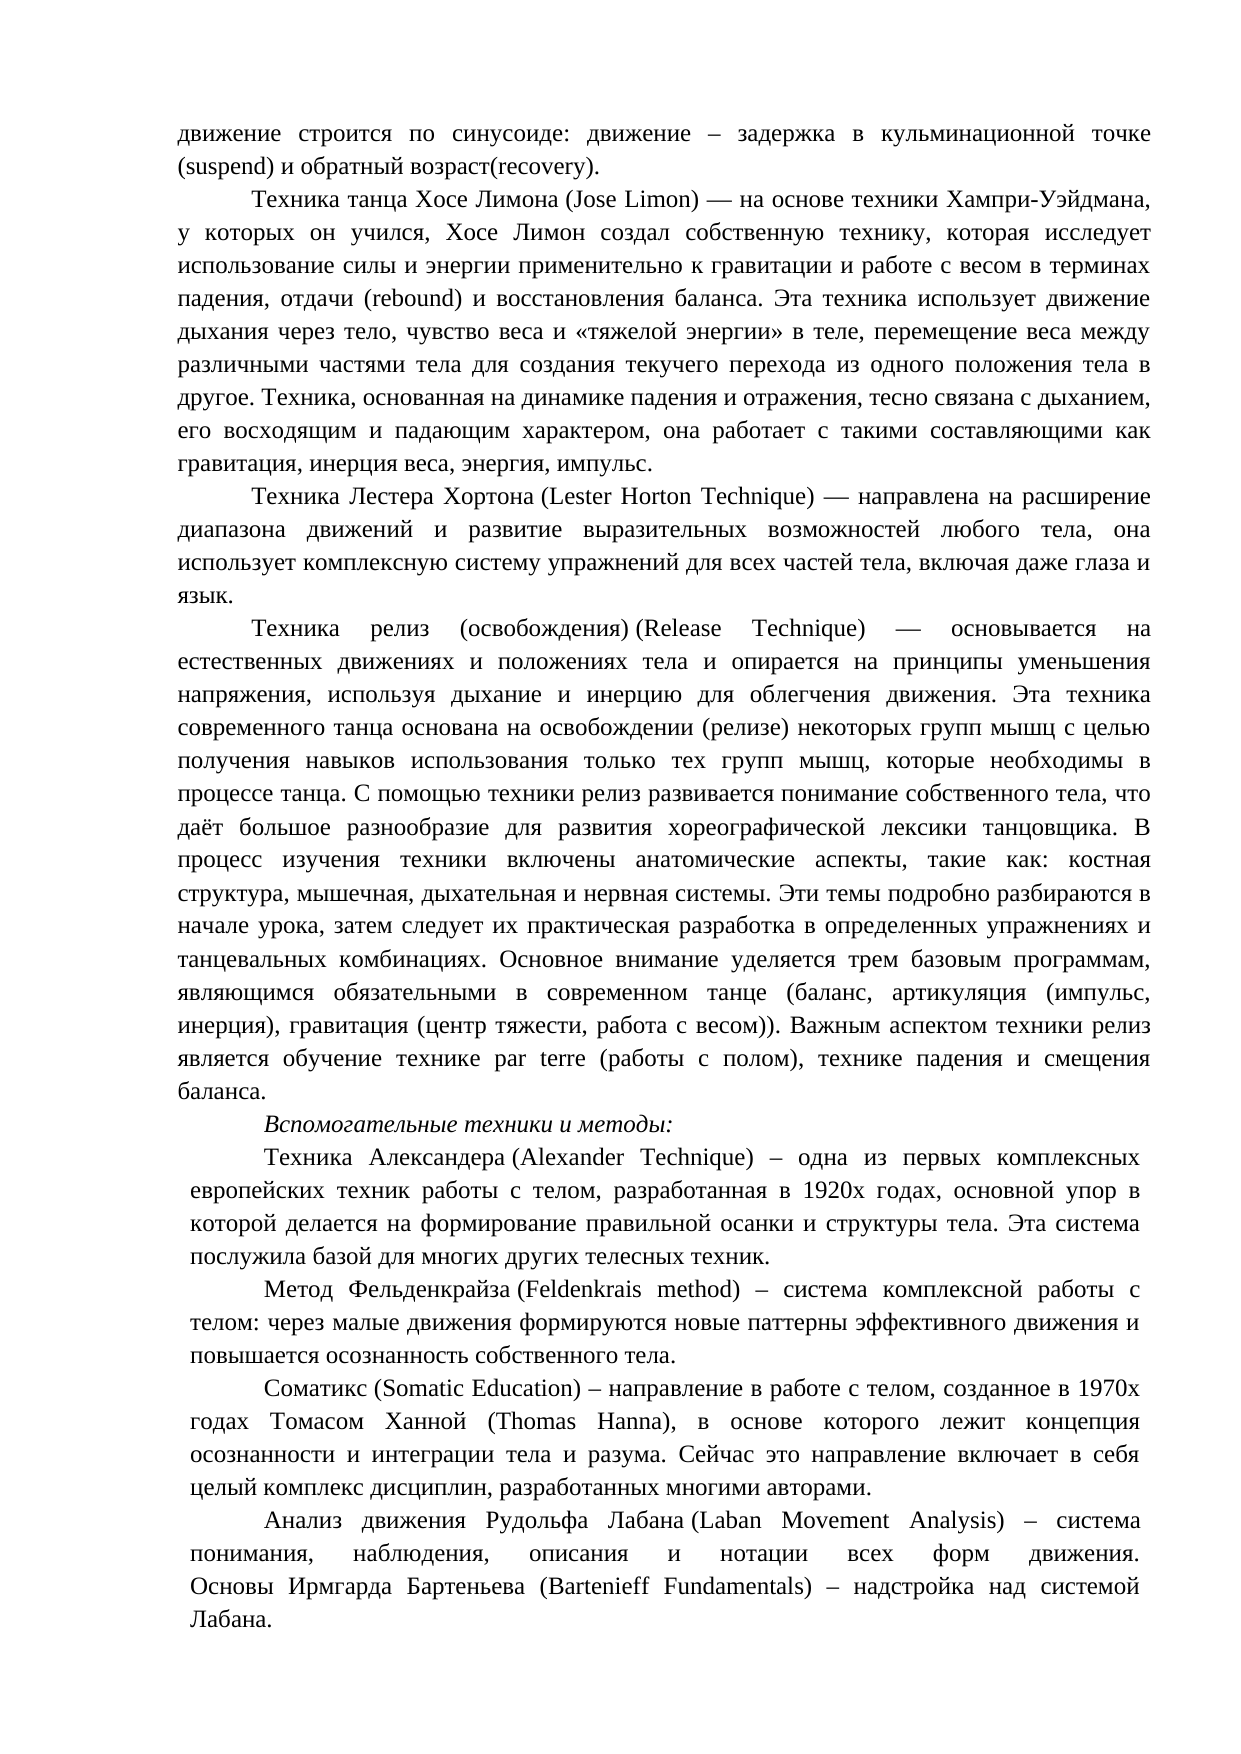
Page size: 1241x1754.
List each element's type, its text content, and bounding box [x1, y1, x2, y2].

text Техника Алекcандера (Alexander Technique) – одна из первых комплексных европейских техник работы с телом, разработанная в 1920х годах, основной упор в которой делается на формирование правильной осанки и структуры тела. Эта система послужила базой для многих других телесных техник. [190, 1142, 1141, 1269]
text Анализ движения Рудольфа Лабана (Laban Movement Analysis) – система понимания, наблюдения, описания и нотации всех форм движения. Основы Ирмгарда Бартеньева (Bartenieff Fundamentals) – надстройка над системой Лабана. [190, 1505, 1141, 1633]
text Метод Фельденкрайза (Feldenkrais method) – система комплексной работы с телом: через малые движения формируются новые паттерны эффективного движения и повышается осознанность собственного тела. [190, 1274, 1141, 1369]
text Техника Лестера Хортона (Lester Horton Technique) — направлена на расширение диапазона движений и развитие выразительных возможностей любого тела, она использует комплексную систему упражнений для всех частей тела, включая даже глаза и язык. [177, 481, 1152, 609]
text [177, 118, 1152, 180]
text Вспомогательные техники и методы: [190, 1109, 1141, 1137]
text Техника танца Хосе Лимона (Jose Limon) — на основе техники Хампри-Уэйдмана, у которых он учился, Хосе Лимон создал собственную технику, которая исследует использование силы и энергии применительно к гравитации и работе с весом в терминах падения, отдачи (rebound) и восстановления баланса. Эта техника использует движение дыхания через тело, чувство веса и «тяжелой энергии» в теле, перемещение веса между различными частями тела для создания текучего перехода из одного положения тела в другое. Техника, основанная на динамике падения и отражения, тесно связана с дыханием, его восходящим и падающим характером, она работает с такими составляющими как гравитация, инерция веса, энергия, импульс. [177, 184, 1152, 477]
text Техника релиз (освобождения) (Release Technique) — основывается на естественных движениях и положениях тела и опирается на принципы уменьшения напряжения, используя дыхание и инерцию для облегчения движения. Эта техника современного танца основана на освобождении (релизе) некоторых групп мышц с целью получения навыков использования только тех групп мышц, которые необходимы в процессе танца. С помощью техники релиз развивается понимание собственного тела, что даёт большое разнообразие для развития хореографической лексики танцовщика. В процесс изучения техники включены анатомические аспекты, такие как: костная структура, мышечная, дыхательная и нервная системы. Эти темы подробно разбираются в начале урока, затем следует их практическая разработка в определенных упражнениях и танцевальных комбинациях. Основное внимание уделяется трем базовым программам, являющимся обязательными в современном танце (баланс, артикуляция (импульс, инерция), гравитация (центр тяжести, работа с весом)). Важным аспектом техники релиз является обучение технике par terre (работы с полом), технике падения и смещения баланса. [177, 613, 1152, 1104]
text Соматикс (Somatic Education) – направление в работе с телом, созданное в 1970х годах Томасом Ханной (Thomas Hanna), в основе которого лежит концепция осознанности и интеграции тела и разума. Сейчас это направление включает в себя целый комплекс дисциплин, разработанных многими авторами. [190, 1373, 1141, 1501]
